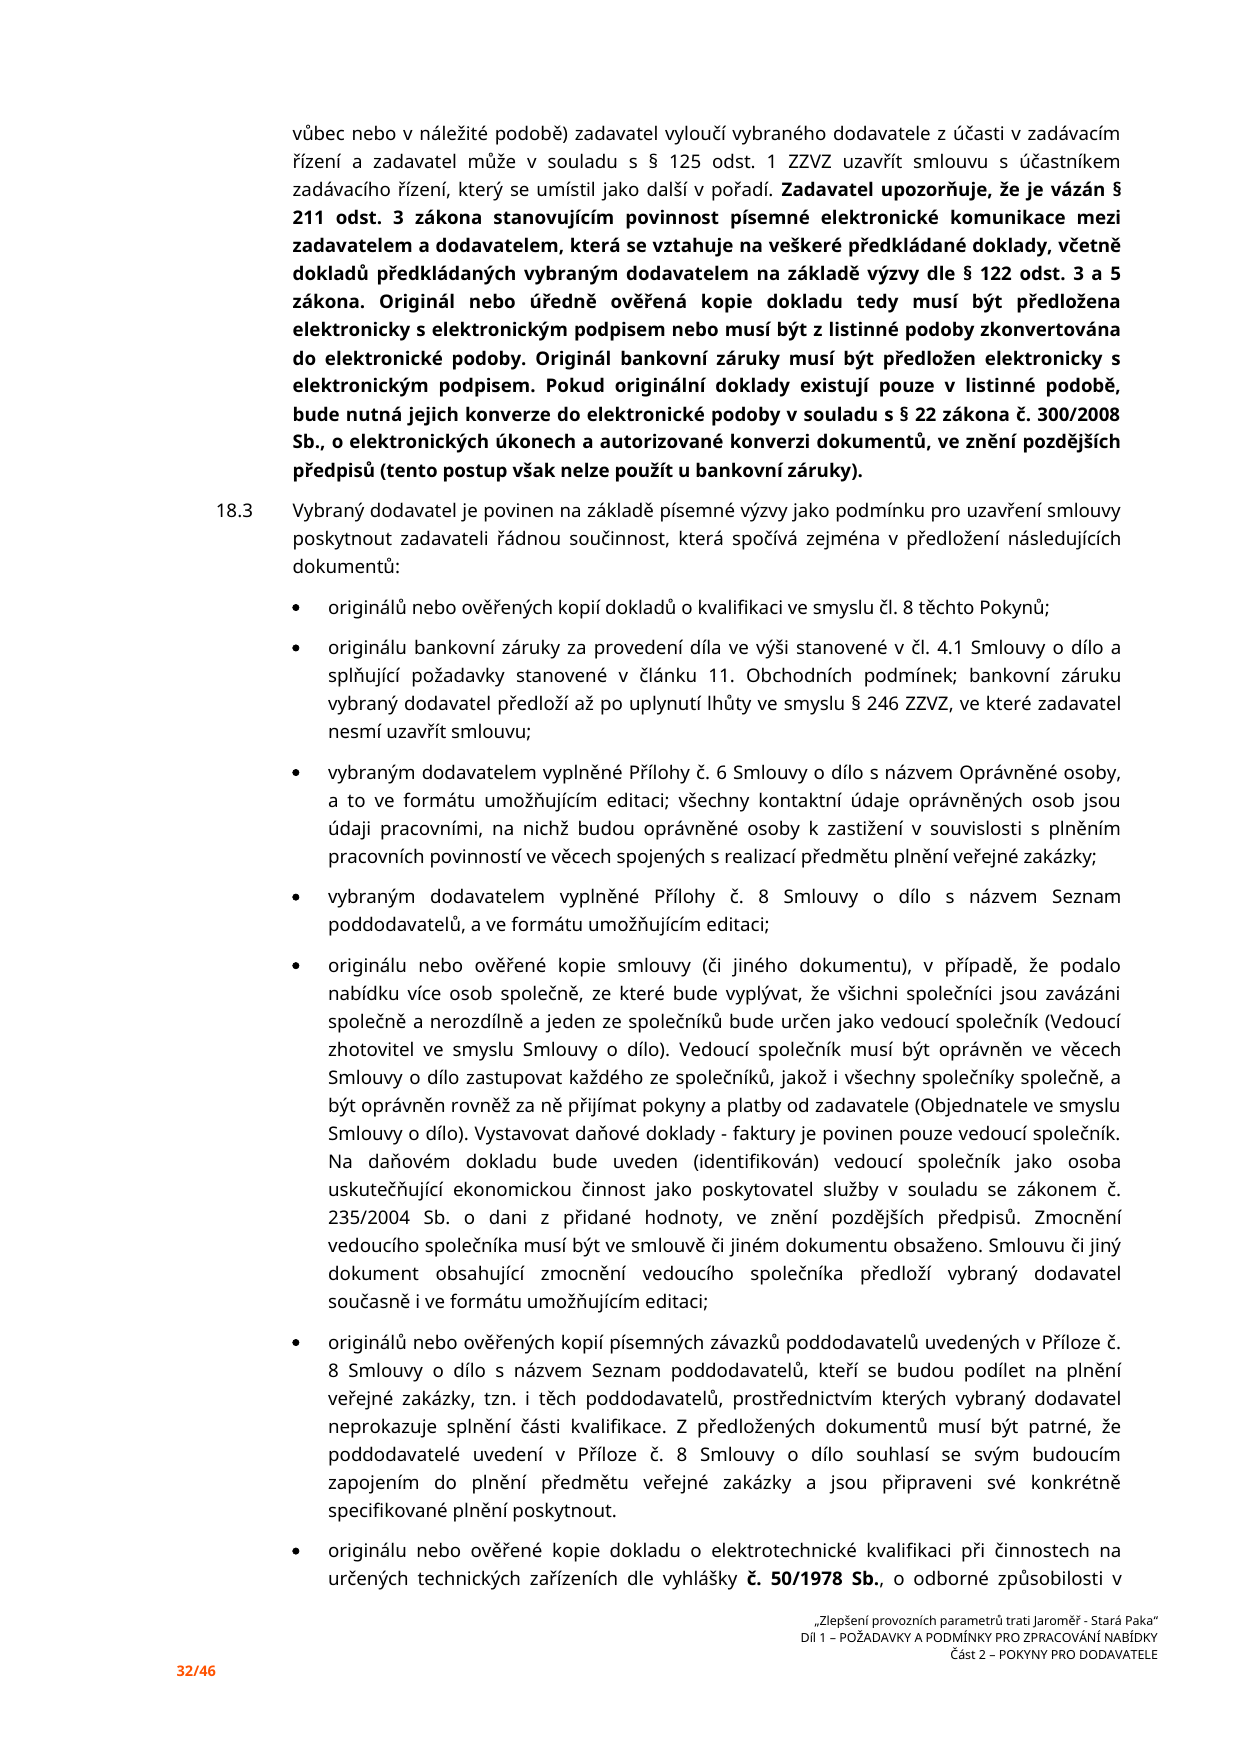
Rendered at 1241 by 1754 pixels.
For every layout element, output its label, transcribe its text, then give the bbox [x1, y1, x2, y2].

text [216, 121, 1122, 482]
text originálu nebo ověřené kopie smlouvy (či jiného dokumentu), v případě, že podalo nabídku více osob společně, ze které bude vyplývat, že všichni společníci jsou zavázáni společně a nerozdílně a jeden ze společníků bude určen jako vedoucí společník (Vedoucí zhotovitel ve smyslu Smlouvy o dílo). Vedoucí společník musí být oprávněn ve věcech Smlouvy o dílo zastupovat každého ze společníků, jakož i všechny společníky společně, a být oprávněn rovněž za ně přijímat pokyny a platby od zadavatele (Objednatele ve smyslu Smlouvy o dílo). Vystavovat daňové doklady - faktury je povinen pouze vedoucí společník. Na daňovém dokladu bude uveden (identifikován) vedoucí společník jako osoba uskutečňující ekonomickou činnost jako poskytovatel služby v souladu se zákonem č. 235/2004 Sb. o dani z přidané hodnoty, ve znění pozdějších předpisů. Zmocnění vedoucího společníka musí být ve smlouvě či jiném dokumentu obsaženo. Smlouvu či jiný dokument obsahující zmocnění vedoucího společníka předloží vybraný dodavatel současně i ve formátu umožňujícím editaci; [292, 952, 1122, 1314]
text originálu bankovní záruky za provedení díla ve výši stanovené v čl. 4.1 Smlouvy o dílo a splňující požadavky stanovené v článku 11. Obchodních podmínek; bankovní záruku vybraný dodavatel předloží až po uplynutí lhůty ve smyslu § 246 ZZVZ, ve které zadavatel nesmí uzavřít smlouvu; [292, 634, 1122, 744]
text Vybraný dodavatel je povinen na základě písemné výzvy jako podmínku pro uzavření smlouvy poskytnout zadavateli řádnou součinnost, která spočívá zejména v předložení následujících dokumentů: [216, 497, 1122, 579]
text vybraným dodavatelem vyplněné Přílohy č. 8 Smlouvy o dílo s názvem Seznam poddodavatelů, a ve formátu umožňujícím editaci; [292, 884, 1122, 937]
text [292, 1538, 1122, 1591]
text originálů nebo ověřených kopií písemných závazků poddodavatelů uvedených v Příloze č. 8 Smlouvy o dílo s názvem Seznam poddodavatelů, kteří se budou podílet na plnění veřejné zakázky, tzn. i těch poddodavatelů, prostřednictvím kterých vybraný dodavatel neprokazuje splnění části kvalifikace. Z předložených dokumentů musí být patrné, že poddodavatelé uvedení v Příloze č. 8 Smlouvy o dílo souhlasí se svým budoucím zapojením do plnění předmětu veřejné zakázky a jsou připraveni své konkrétně specifikované plnění poskytnout. [292, 1329, 1122, 1523]
text originálů nebo ověřených kopií dokladů o kvalifikaci ve smyslu čl. 8 těchto Pokynů; [292, 594, 1122, 619]
text vybraným dodavatelem vyplněné Přílohy č. 6 Smlouvy o dílo s názvem Oprávněné osoby, a to ve formátu umožňujícím editaci; všechny kontaktní údaje oprávněných osob jsou údaji pracovními, na nichž budou oprávněné osoby k zastižení v souvislosti s plněním pracovních povinností ve věcech spojených s realizací předmětu plnění veřejné zakázky; [292, 759, 1122, 869]
